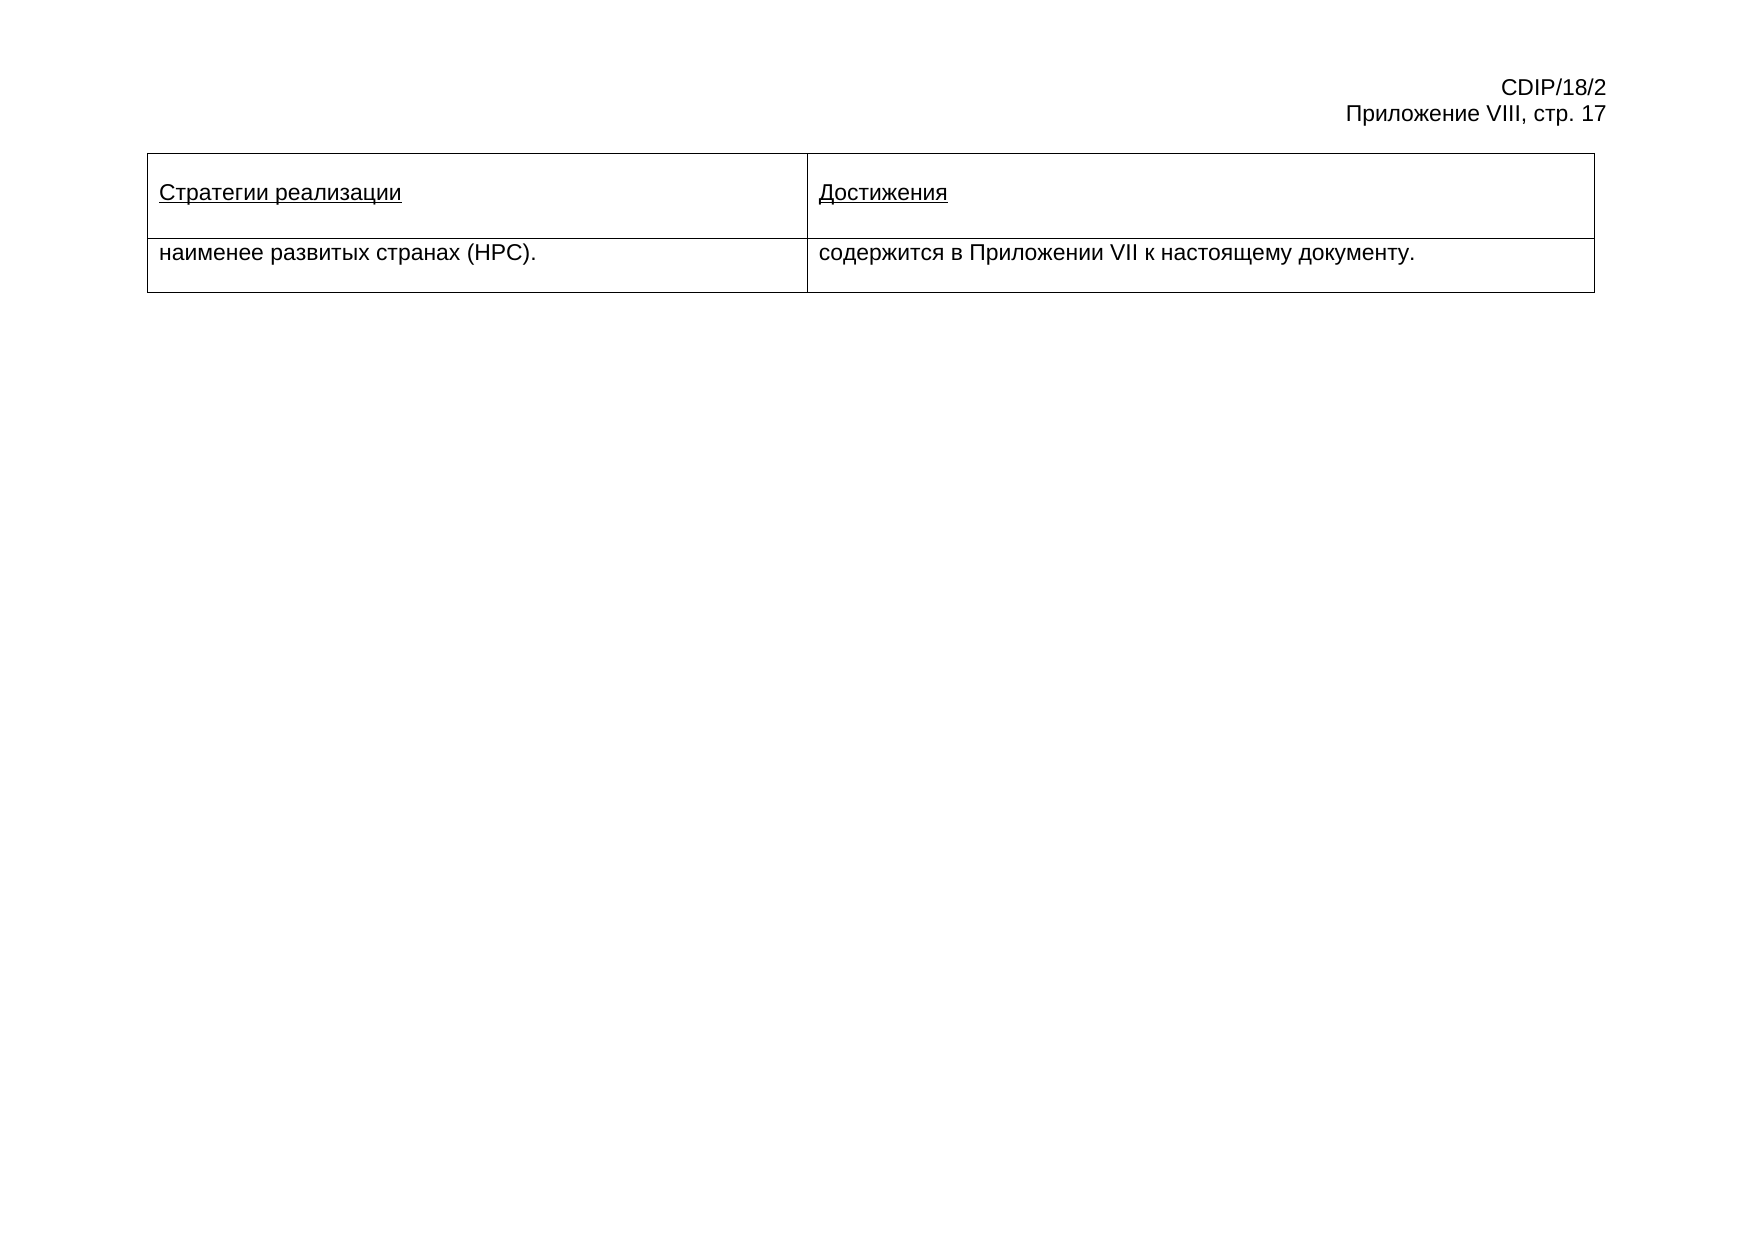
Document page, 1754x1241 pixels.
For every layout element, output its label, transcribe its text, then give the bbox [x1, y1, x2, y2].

table_header Достижения [808, 154, 1594, 238]
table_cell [148, 239, 807, 292]
table_header Стратегии реализации [148, 154, 807, 238]
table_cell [808, 239, 1594, 292]
